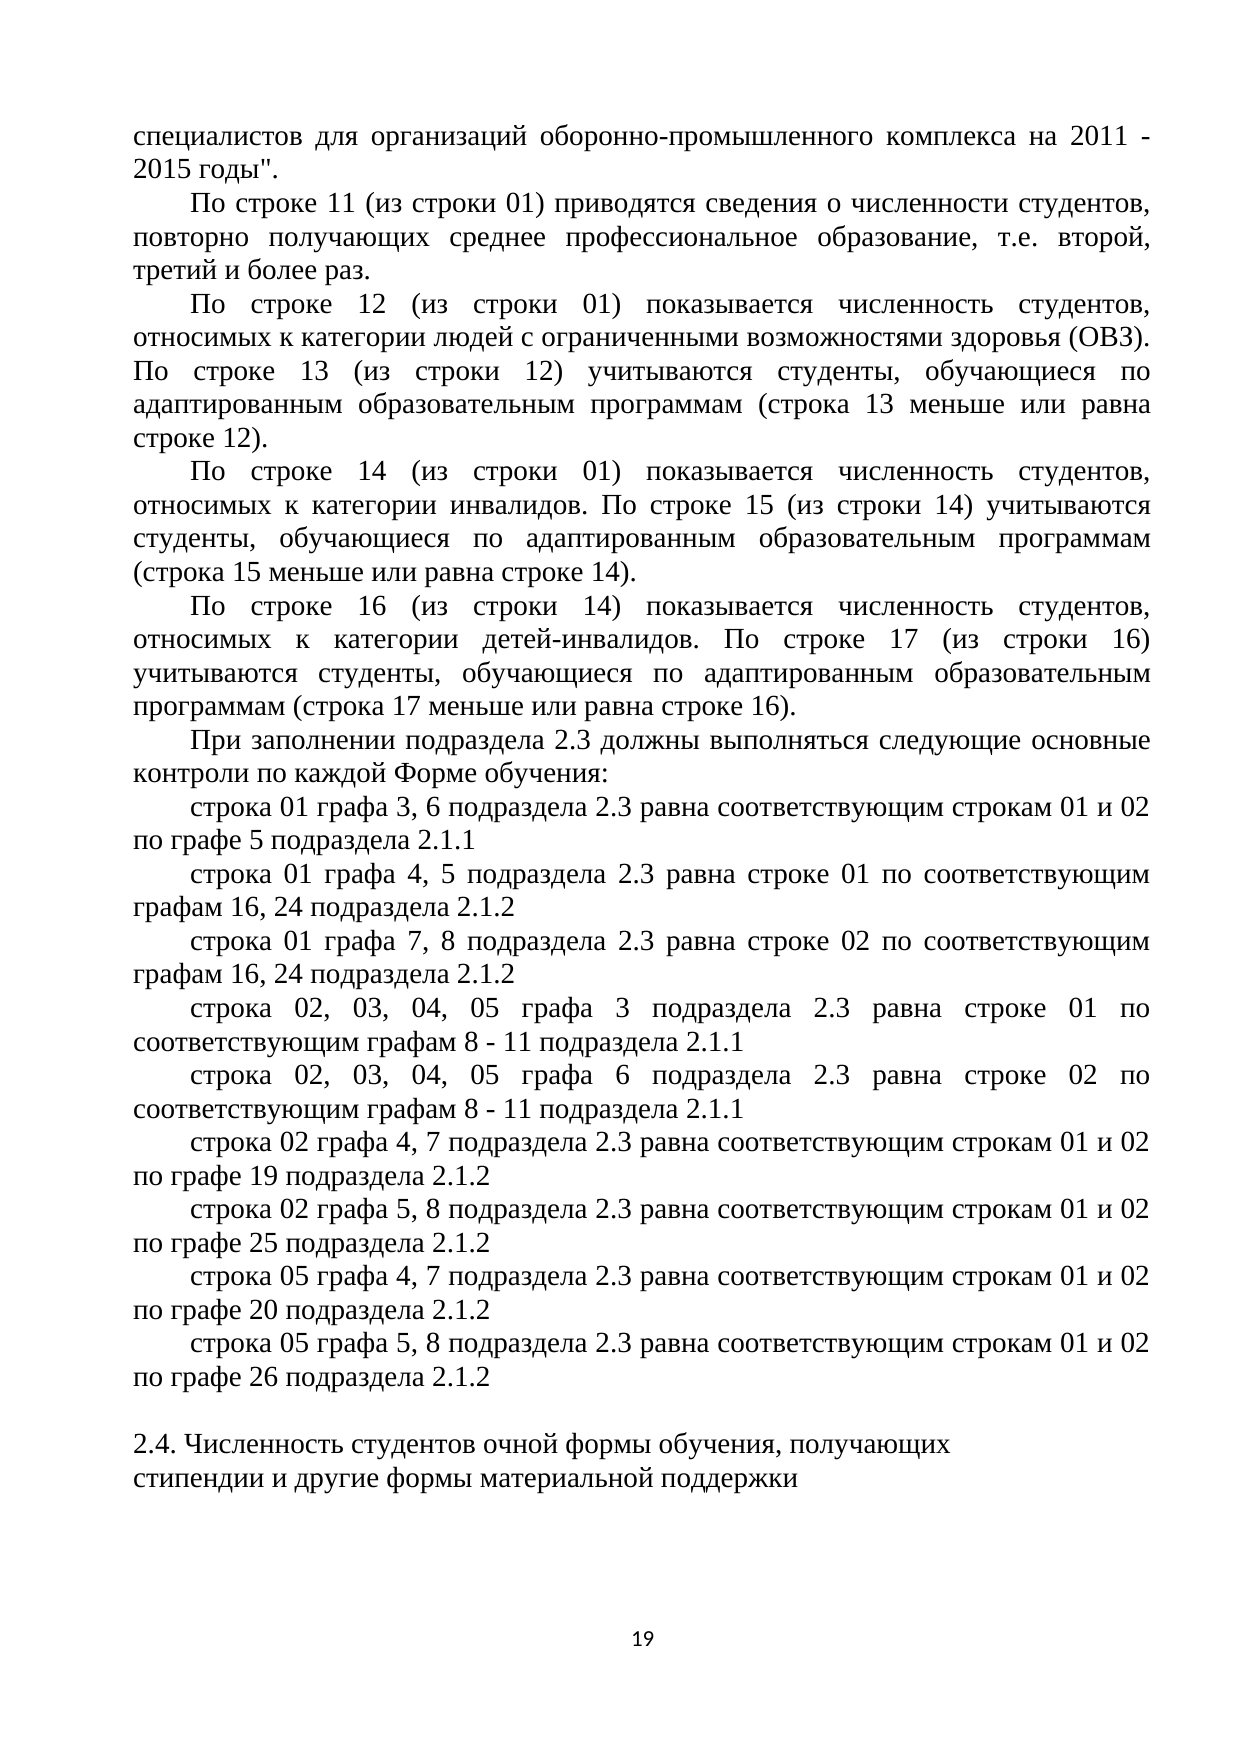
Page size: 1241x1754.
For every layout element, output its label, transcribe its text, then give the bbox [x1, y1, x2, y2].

text строка 02, 03, 04, 05 графа 6 подраздела 2.3 равна строке 02 по соответствующим графам 8 - 11 подраздела 2.1.1 [133, 1057, 1152, 1124]
text строка 02 графа 5, 8 подраздела 2.3 равна соответствующим строкам 01 и 02 по графе 25 подраздела 2.1.2 [133, 1191, 1152, 1258]
text строка 02, 03, 04, 05 графа 3 подраздела 2.3 равна строке 01 по соответствующим графам 8 - 11 подраздела 2.1.1 [133, 990, 1152, 1057]
text По строке 16 (из строки 14) показывается численность студентов, относимых к категории детей-инвалидов. По строке 17 (из строки 16) учитываются студенты, обучающиеся по адаптированным образовательным программам (строка 17 меньше или равна строке 16). [133, 588, 1152, 722]
text По строке 11 (из строки 01) приводятся сведения о численности студентов, повторно получающих среднее профессиональное образование, т.е. второй, третий и более раз. [133, 185, 1152, 286]
text 2.4. Численность студентов очной формы обучения, получающих [133, 1426, 1152, 1460]
text По строке 12 (из строки 01) показывается численность студентов, относимых к категории людей с ограниченными возможностями здоровья (ОВЗ). По строке 13 (из строки 12) учитываются студенты, обучающиеся по адаптированным образовательным программам (строка 13 меньше или равна строке 12). [133, 286, 1152, 453]
text строка 01 графа 7, 8 подраздела 2.3 равна строке 02 по соответствующим графам 16, 24 подраздела 2.1.2 [133, 923, 1152, 990]
text строка 01 графа 4, 5 подраздела 2.3 равна строке 01 по соответствующим графам 16, 24 подраздела 2.1.2 [133, 856, 1152, 923]
text стипендии и другие формы материальной поддержки [133, 1460, 1152, 1493]
text При заполнении подраздела 2.3 должны выполняться следующие основные контроли по каждой Форме обучения: [133, 722, 1152, 789]
text строка 02 графа 4, 7 подраздела 2.3 равна соответствующим строкам 01 и 02 по графе 19 подраздела 2.1.2 [133, 1124, 1152, 1191]
text По строке 14 (из строки 01) показывается численность студентов, относимых к категории инвалидов. По строке 15 (из строки 14) учитываются студенты, обучающиеся по адаптированным образовательным программам (строка 15 меньше или равна строке 14). [133, 453, 1152, 588]
text строка 05 графа 5, 8 подраздела 2.3 равна соответствующим строкам 01 и 02 по графе 26 подраздела 2.1.2 [133, 1326, 1152, 1393]
text строка 01 графа 3, 6 подраздела 2.3 равна соответствующим строкам 01 и 02 по графе 5 подраздела 2.1.1 [133, 789, 1152, 856]
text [133, 118, 1152, 185]
text строка 05 графа 4, 7 подраздела 2.3 равна соответствующим строкам 01 и 02 по графе 20 подраздела 2.1.2 [133, 1258, 1152, 1326]
